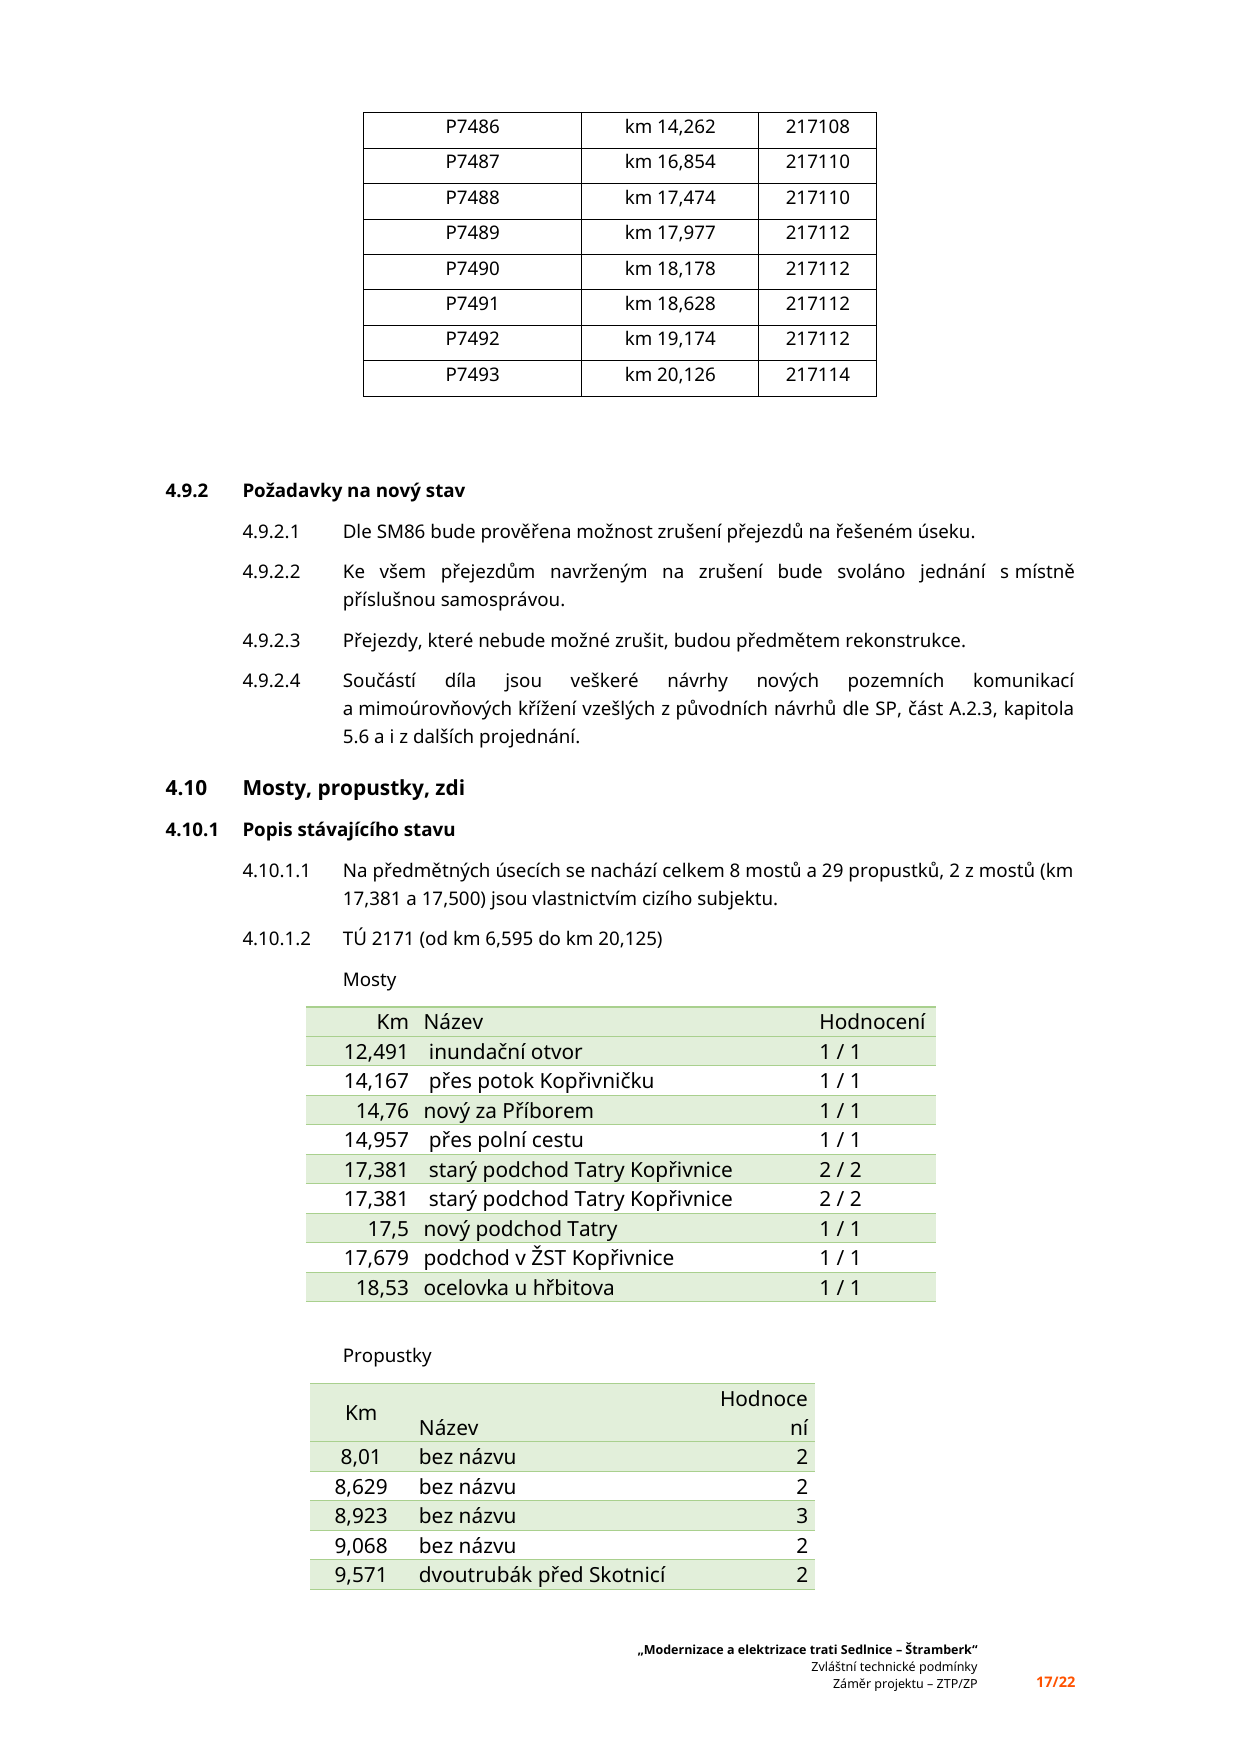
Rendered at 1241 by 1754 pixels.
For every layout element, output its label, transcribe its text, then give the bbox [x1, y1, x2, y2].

table_cell 217112 [759, 255, 876, 289]
table_cell 217112 [759, 220, 876, 254]
table_cell bez názvu [411, 1531, 701, 1559]
table_cell 2 [701, 1472, 815, 1500]
table_cell 1 / 1 [812, 1273, 936, 1301]
table_cell P7486 [364, 113, 581, 148]
table_cell 2 / 2 [812, 1155, 936, 1183]
text Dle SM86 bude prověřena možnost zrušení přejezdů na řešeném úseku. [242, 518, 1075, 544]
table_cell přes potok Kopřivničku [416, 1066, 812, 1095]
table_cell 2 / 2 [812, 1184, 936, 1213]
table_cell 14,167 [306, 1066, 416, 1095]
table_cell km 20,126 [582, 361, 758, 396]
text Na předmětných úsecích se nachází celkem 8 mostů a 29 propustků, 2 z mostů (km 17,381 a 17,500) jsou vlastnictvím cizího subjektu. [242, 857, 1075, 910]
table_cell podchod v ŽST Kopřivnice [416, 1243, 812, 1272]
table_cell nový za Příborem [416, 1096, 812, 1124]
table_cell 17,679 [306, 1243, 416, 1272]
table_header Km [310, 1384, 411, 1441]
table_header Km [306, 1008, 416, 1036]
table_cell 1 / 1 [812, 1037, 936, 1065]
table_cell km 16,854 [582, 149, 758, 183]
table_cell 9,068 [310, 1531, 411, 1559]
table_cell P7488 [364, 184, 581, 218]
text Požadavky na nový stav [165, 478, 1075, 503]
table_cell 17,381 [306, 1155, 416, 1183]
text Mosty, propustky, zdi [165, 773, 1075, 801]
table_cell inundační otvor [416, 1037, 812, 1065]
table_cell přes polní cestu [416, 1125, 812, 1154]
table_cell 17,5 [306, 1214, 416, 1242]
table_cell 1 / 1 [812, 1125, 936, 1154]
table_cell 12,491 [306, 1037, 416, 1065]
table_cell 217112 [759, 326, 876, 360]
table_cell 17,381 [306, 1184, 416, 1213]
table_cell km 17,977 [582, 220, 758, 254]
table_cell 217110 [759, 149, 876, 183]
table_cell 14,76 [306, 1096, 416, 1124]
text Ke všem přejezdům navrženým na zrušení bude svoláno jednání s místně příslušnou samosprávou. [242, 559, 1075, 612]
table_cell nový podchod Tatry [416, 1214, 812, 1242]
table_cell bez názvu [411, 1472, 701, 1500]
table_cell 8,629 [310, 1472, 411, 1500]
table_cell P7487 [364, 149, 581, 183]
table_cell 2 [701, 1531, 815, 1559]
table_cell km 19,174 [582, 326, 758, 360]
table_cell 217112 [759, 290, 876, 325]
table_header Hodnocení [812, 1008, 936, 1036]
table_cell starý podchod Tatry Kopřivnice [416, 1155, 812, 1183]
table_cell km 18,628 [582, 290, 758, 325]
table_cell bez názvu [411, 1501, 701, 1530]
table_cell dvoutrubák před Skotnicí [411, 1560, 701, 1589]
table_cell 3 [701, 1501, 815, 1530]
table_cell 1 / 1 [812, 1214, 936, 1242]
table_cell 18,53 [306, 1273, 416, 1301]
table_cell P7493 [364, 361, 581, 396]
text Popis stávajícího stavu [165, 816, 1075, 842]
table_cell P7490 [364, 255, 581, 289]
table_cell 14,957 [306, 1125, 416, 1154]
table_cell P7492 [364, 326, 581, 360]
table_cell 8,01 [310, 1442, 411, 1471]
table_cell ocelovka u hřbitova [416, 1273, 812, 1301]
table_cell 9,571 [310, 1560, 411, 1589]
text Součástí díla jsou veškeré návrhy nových pozemních komunikací a mimoúrovňových křížení vzešlých z původních návrhů dle SP, část A.2.3, kapitola 5.6 a i z dalších projednání. [242, 668, 1075, 749]
table_cell km 17,474 [582, 184, 758, 218]
table_cell P7491 [364, 290, 581, 325]
text Přejezdy, které nebude možné zrušit, budou předmětem rekonstrukce. [242, 627, 1075, 653]
table_cell starý podchod Tatry Kopřivnice [416, 1184, 812, 1213]
table_cell 1 / 1 [812, 1066, 936, 1095]
table_cell 8,923 [310, 1501, 411, 1530]
table_cell km 18,178 [582, 255, 758, 289]
table_cell 1 / 1 [812, 1243, 936, 1272]
table_cell 217108 [759, 113, 876, 148]
list Propustky [343, 1343, 1075, 1368]
table_cell 217114 [759, 361, 876, 396]
table_cell 217110 [759, 184, 876, 218]
table_cell bez názvu [411, 1442, 701, 1471]
table_header Název [416, 1008, 812, 1036]
list Mosty [343, 966, 1075, 991]
table_cell 2 [701, 1442, 815, 1471]
table_cell 2 [701, 1560, 815, 1589]
table_cell km 14,262 [582, 113, 758, 148]
table_cell P7489 [364, 220, 581, 254]
table_cell 1 / 1 [812, 1096, 936, 1124]
text TÚ 2171 (od km 6,595 do km 20,125) [242, 925, 1075, 951]
table_header Hodnocení [701, 1384, 815, 1441]
table_header Název [411, 1384, 701, 1441]
